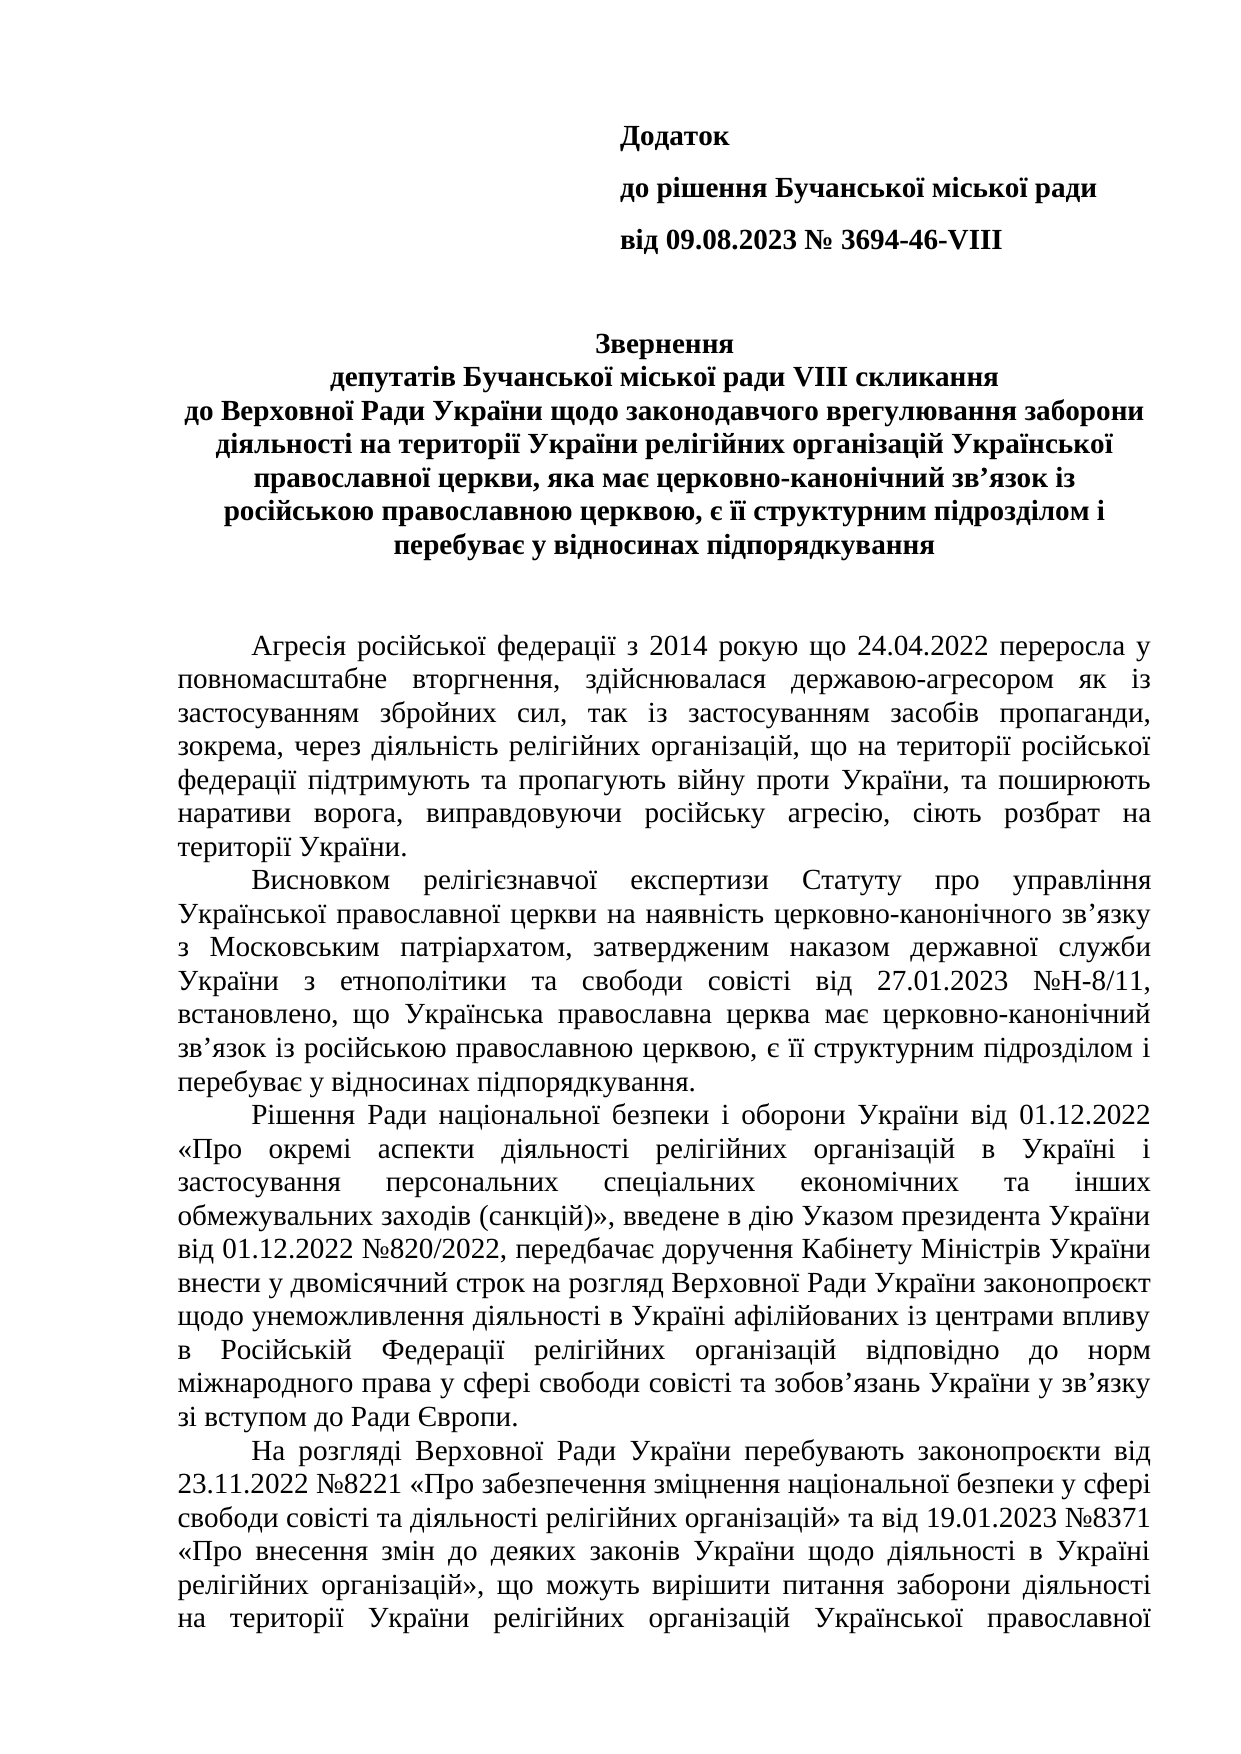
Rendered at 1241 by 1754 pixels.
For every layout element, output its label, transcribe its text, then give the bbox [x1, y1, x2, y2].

text від 09.08.2023 № 3694-46-VІІІ [620, 222, 1152, 256]
text депутатів Бучанської міської ради VІІІ скликання [177, 359, 1152, 393]
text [177, 1433, 1152, 1634]
text Додаток [620, 118, 1152, 152]
text Агресія російської федерації з 2014 рокую що 24.04.2022 переросла у повномасштабне вторгнення, здійснювалася державою-агресором як із застосуванням збройних сил, так із застосуванням засобів пропаганди, зокрема, через діяльність релігійних організацій, що на території російської федерації підтримують та пропагують війну проти України, та поширюють наративи ворога, виправдовуючи російську агресію, сіють розбрат на території України. [177, 628, 1152, 862]
text до рішення Бучанської міської ради [620, 170, 1152, 204]
text до Верховної Ради України щодо законодавчого врегулювання заборони діяльності на території України релігійних організацій Української православної церкви, яка має церковно-канонічний зв’язок із російською православною церквою, є її структурним підрозділом і перебуває у відносинах підпорядкування [177, 393, 1152, 561]
text Висновком релігієзнавчої експертизи Статуту про управління Української православної церкви на наявність церковно-канонічного зв’язку з Московським патріархатом, затвердженим наказом державної служби України з етнополітики та свободи совісті від 27.01.2023 №Н-8/11, встановлено, що Українська православна церква має церковно-канонічний зв’язок із російською православною церквою, є її структурним підрозділом і перебуває у відносинах підпорядкування. [177, 862, 1152, 1097]
text Рішення Ради національної безпеки і оборони України від 01.12.2022 «Про окремі аспекти діяльності релігійних організацій в Україні і застосування персональних спеціальних економічних та інших обмежувальних заходів (санкцій)», введене в дію Указом президента України від 01.12.2022 №820/2022, передбачає доручення Кабінету Міністрів України внести у двомісячний строк на розгляд Верховної Ради України законопроєкт щодо унеможливлення діяльності в Україні афілійованих із центрами впливу в Російській Федерації релігійних організацій відповідно до норм міжнародного права у сфері свободи совісті та зобов’язань України у зв’язку зі вступом до Ради Європи. [177, 1097, 1152, 1433]
text Звернення [177, 326, 1152, 359]
